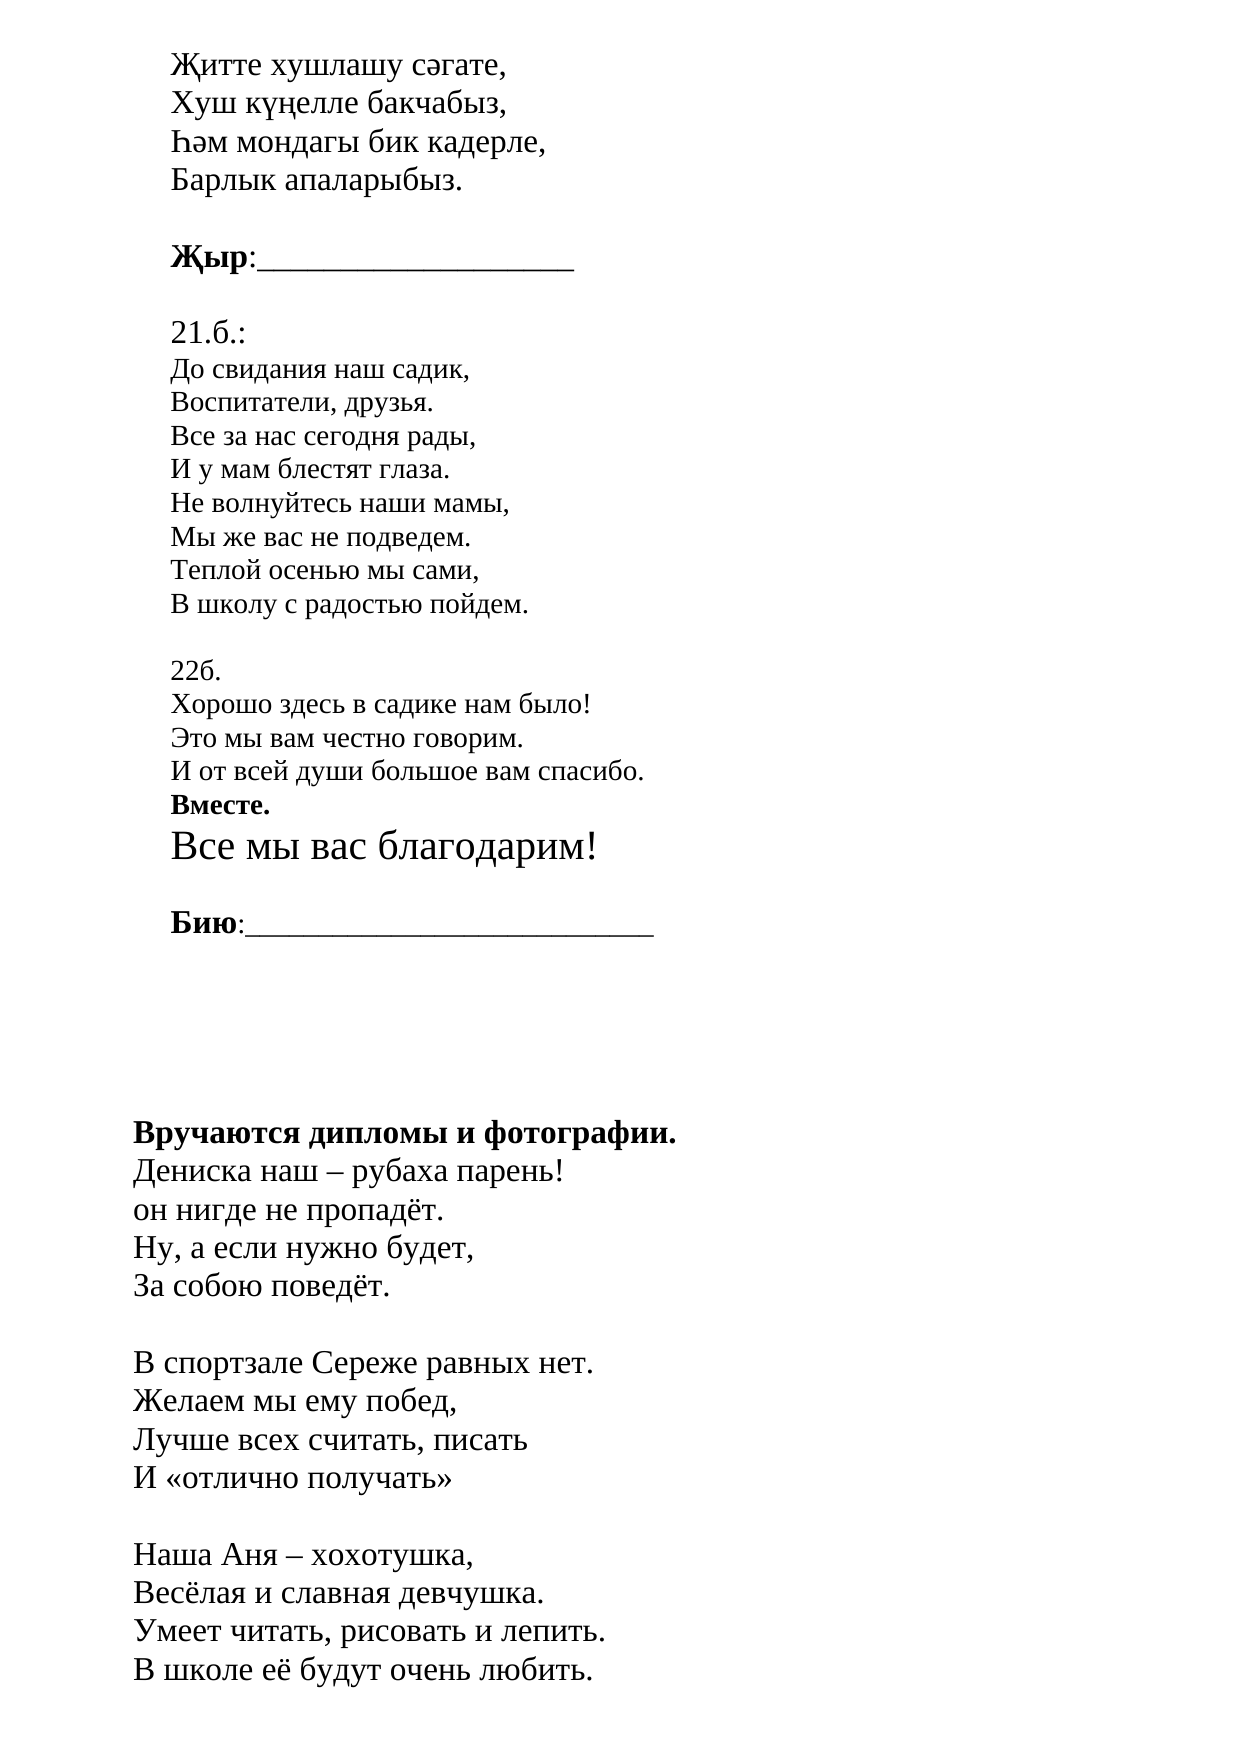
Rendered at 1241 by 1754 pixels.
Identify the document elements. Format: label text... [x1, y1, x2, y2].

text В спортзале Сереже равных нет. [133, 1342, 1152, 1381]
text Желаем мы ему побед, [133, 1381, 1152, 1419]
text В школе её будут очень любить. [133, 1649, 1152, 1687]
text Дениска наш – рубаха парень! [133, 1151, 1152, 1189]
text За собою поведёт. [133, 1266, 1152, 1304]
text Вручаются дипломы и фотографии. [133, 1112, 1152, 1151]
text Наша Аня – хохотушка, [133, 1534, 1152, 1572]
text Умеет читать, рисовать и лепить. [133, 1611, 1152, 1649]
text Хорошо здесь в садике нам было! Это мы вам честно говорим. И от всей души большое вам спасибо. Вместе. Все мы вас благодарим! [170, 686, 1152, 868]
text Бию:____________________________ [170, 902, 1152, 940]
text Ну, а если нужно будет, [133, 1227, 1152, 1266]
text он нигде не пропадёт. [133, 1189, 1152, 1227]
text Весёлая и славная девчушка. [133, 1572, 1152, 1611]
text 21.б.: [170, 313, 1152, 351]
text Җитте хушлашу сәгате, [170, 44, 1152, 83]
text 22б. [170, 653, 1152, 686]
text Һәм мондагы бик кадерле, [170, 121, 1152, 159]
text До свидания наш садик, Воспитатели, друзья. Все за нас сегодня рады, И у мам блестят глаза. Не волнуйтесь наши мамы, Мы же вас не подведем. Теплой осенью мы сами, В школу с радостью пойдем. [170, 351, 1152, 619]
text Хуш күңелле бакчабыз, [170, 83, 1152, 121]
text Лучше всех считать, писать [133, 1419, 1152, 1457]
text И «отлично получать» [133, 1457, 1152, 1496]
text Барлык апаларыбыз. [170, 159, 1152, 198]
text Җыр:___________________ [170, 236, 1152, 274]
